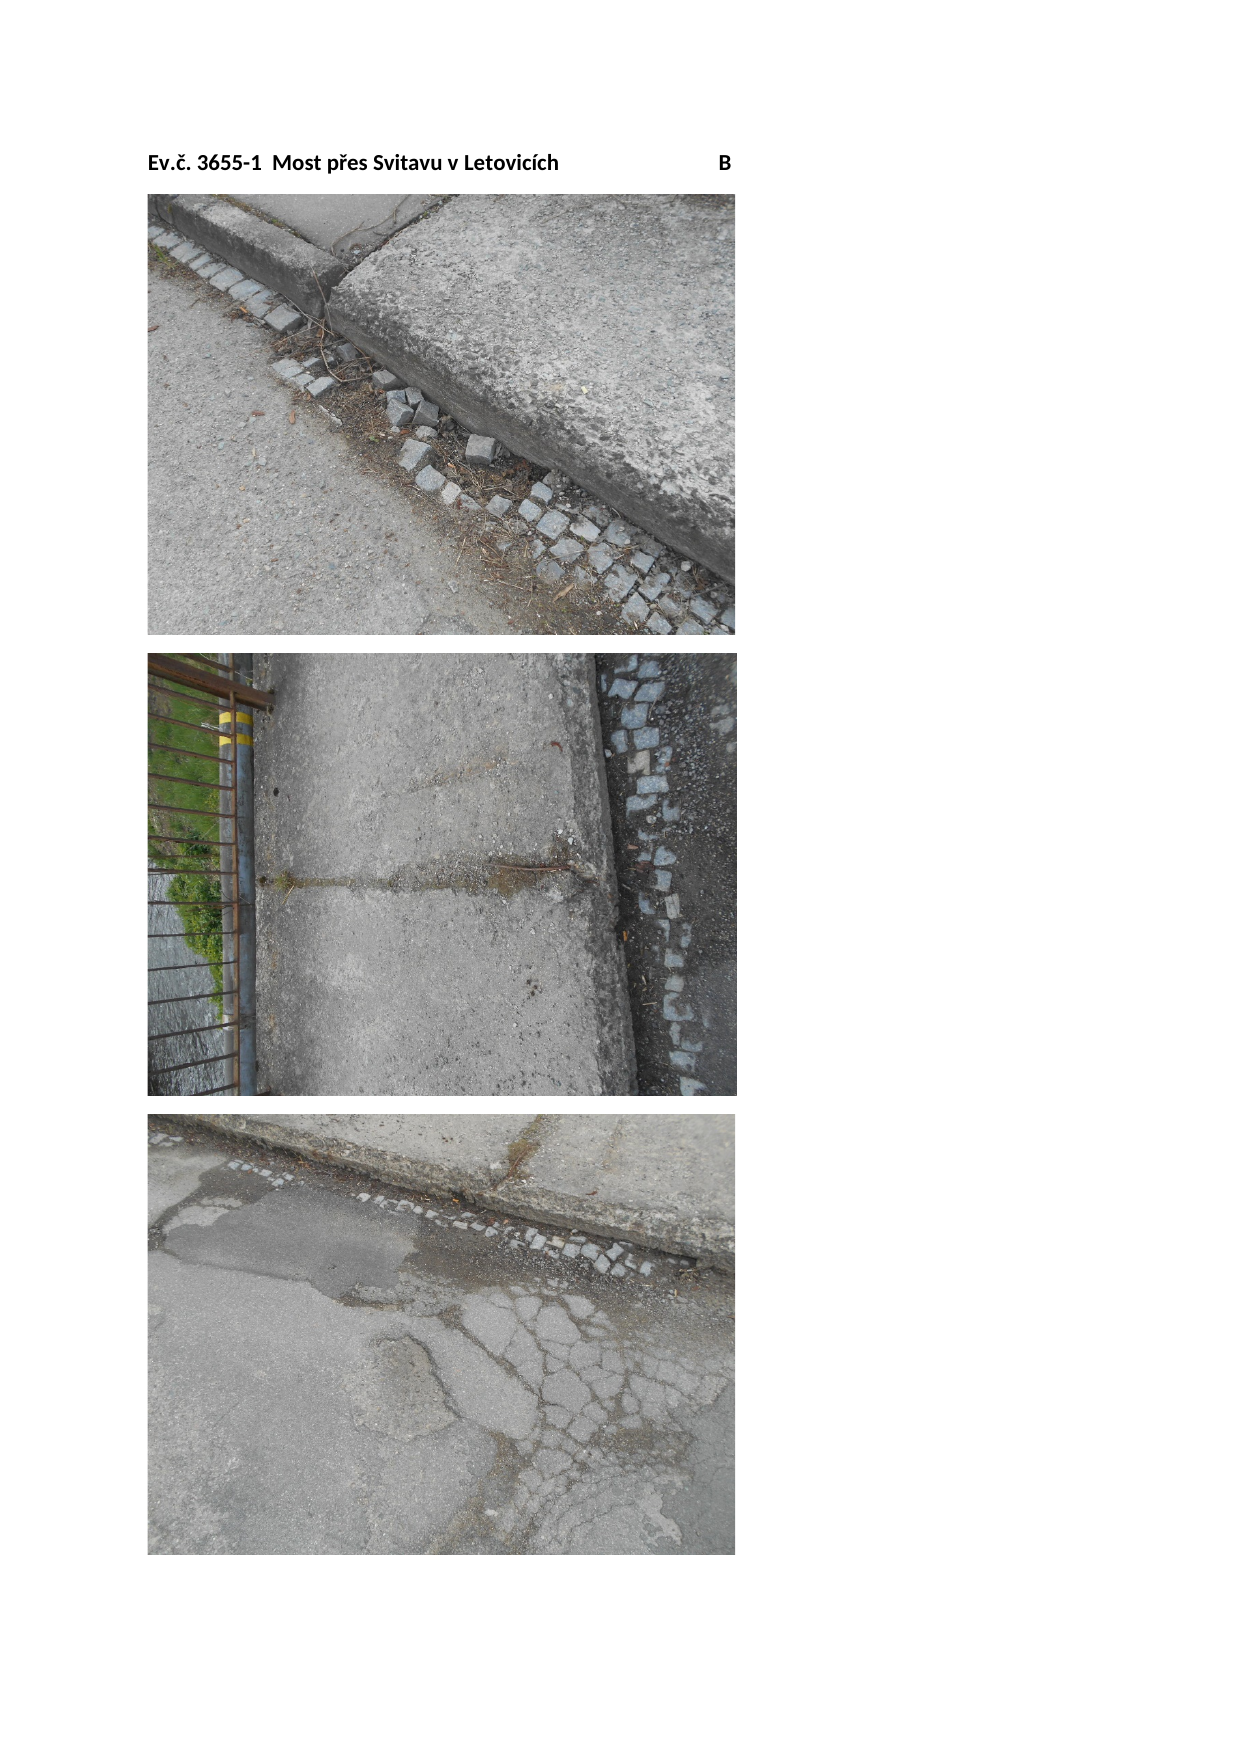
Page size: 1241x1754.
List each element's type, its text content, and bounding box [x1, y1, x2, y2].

picture [147, 194, 736, 635]
text Ev.č. 3655-1 Most přes Svitavu v Letovicích B [148, 148, 1093, 176]
picture [147, 653, 737, 1096]
picture [147, 1114, 736, 1555]
